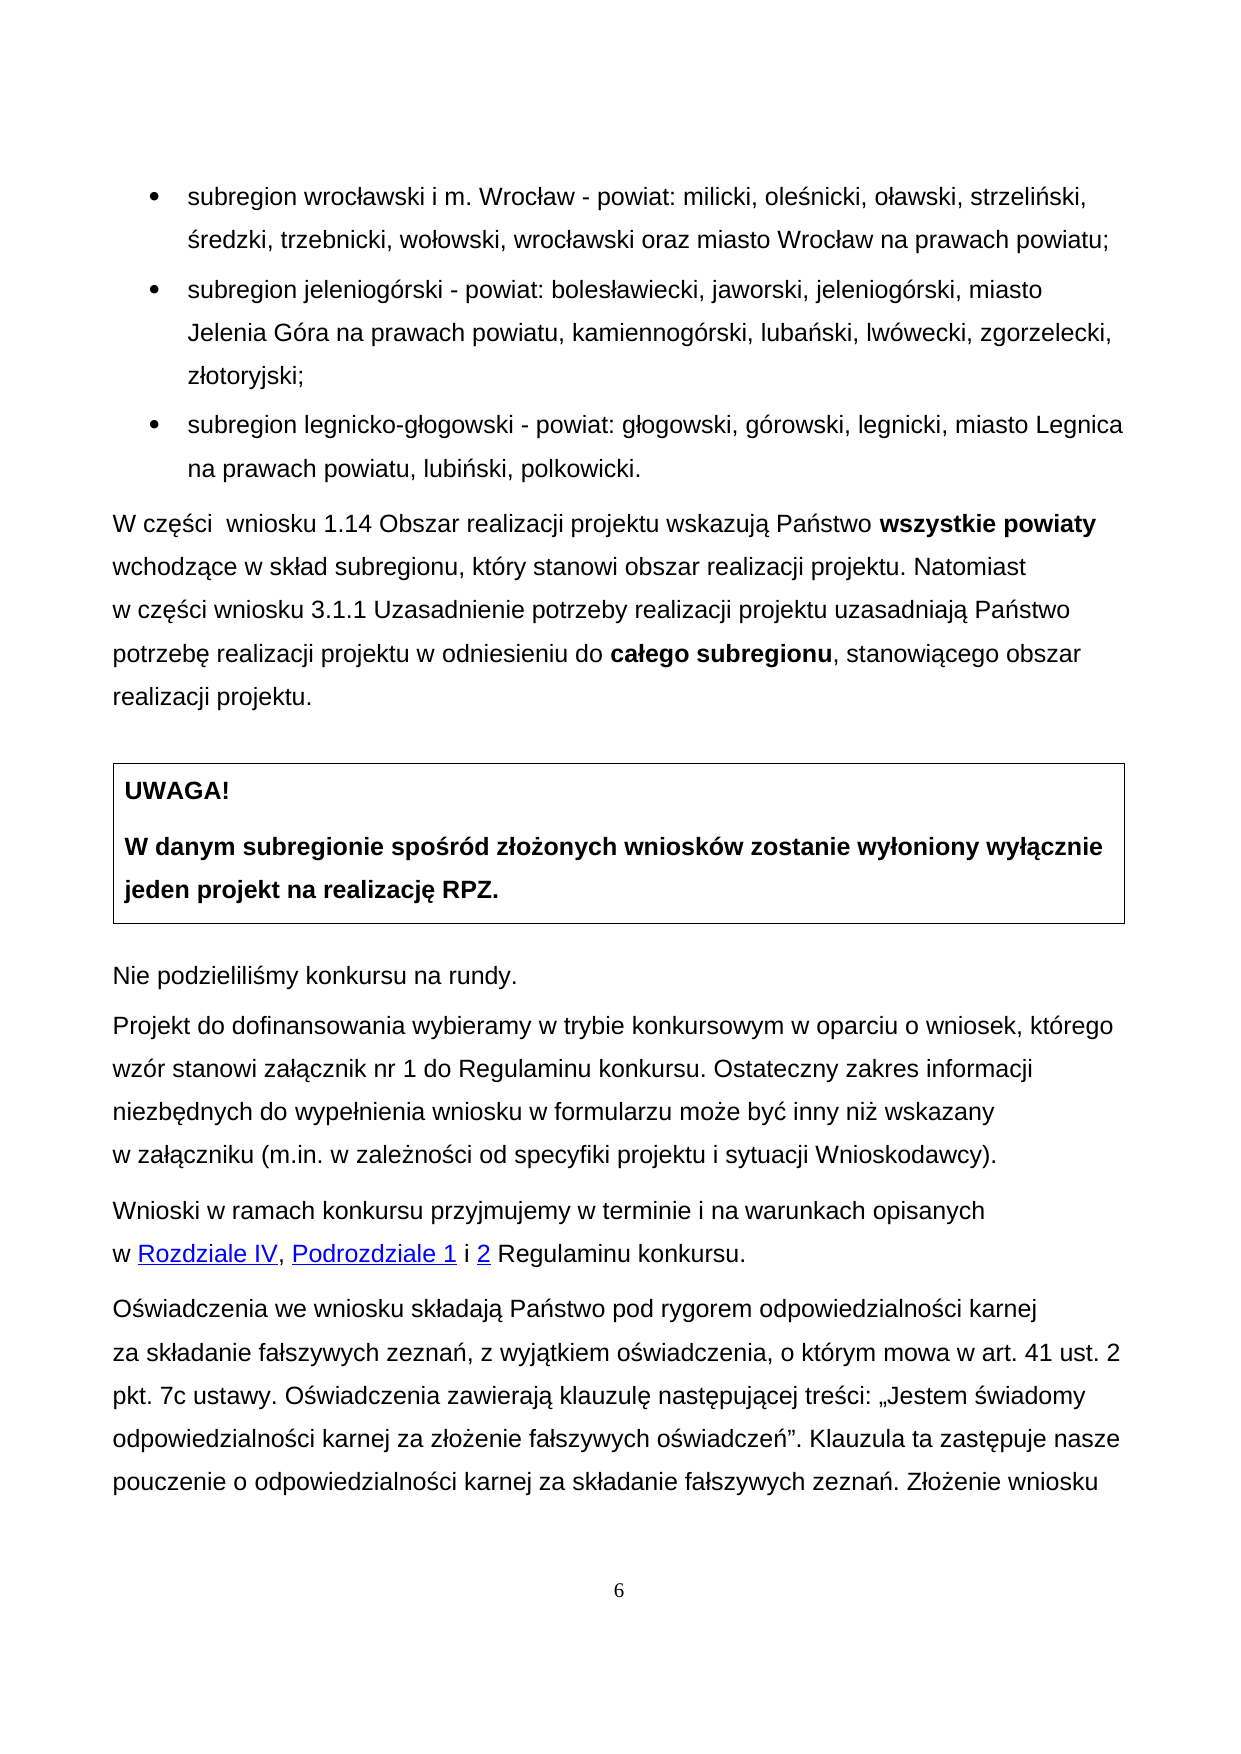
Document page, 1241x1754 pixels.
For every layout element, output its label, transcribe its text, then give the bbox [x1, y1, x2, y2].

list subregion wrocławski i m. Wrocław - powiat: milicki, oleśnicki, oławski, strzeliński, średzki, trzebnicki, wołowski, wrocławski oraz miasto Wrocław na prawach powiatu; [150, 182, 1125, 254]
text Wnioski w ramach konkursu przyjmujemy w terminie i na warunkach opisanych w Rozdziale IV, Podrozdziale 1 i 2 Regulaminu konkursu. [112, 1196, 1125, 1268]
text Projekt do dofinansowania wybieramy w trybie konkursowym w oparciu o wniosek, którego wzór stanowi załącznik nr 1 do Regulaminu konkursu. Ostateczny zakres informacji niezbędnych do wypełnienia wniosku w formularzu może być inny niż wskazany w załączniku (m.in. w zależności od specyfiki projektu i sytuacji Wnioskodawcy). [112, 1011, 1125, 1169]
list subregion legnicko-głogowski - powiat: głogowski, górowski, legnicki, miasto Legnica na prawach powiatu, lubiński, polkowicki. [150, 410, 1125, 482]
text W części wniosku 1.14 Obszar realizacji projektu wskazują Państwo wszystkie powiaty wchodzące w skład subregionu, który stanowi obszar realizacji projektu. Natomiast w części wniosku 3.1.1 Uzasadnienie potrzeby realizacji projektu uzasadniają Państwo potrzebę realizacji projektu w odniesieniu do całego subregionu, stanowiącego obszar realizacji projektu. [112, 509, 1125, 711]
text Nie podzieliliśmy konkursu na rundy. [112, 961, 1125, 990]
list subregion jeleniogórski - powiat: bolesławiecki, jaworski, jeleniogórski, miasto Jelenia Góra na prawach powiatu, kamiennogórski, lubański, lwówecki, zgorzelecki, złotoryjski; [150, 275, 1125, 390]
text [112, 1294, 1125, 1496]
table_header UWAGA! W danym subregionie spośród złożonych wniosków zostanie wyłoniony wyłącznie jeden projekt na realizację RPZ. [114, 764, 1124, 923]
